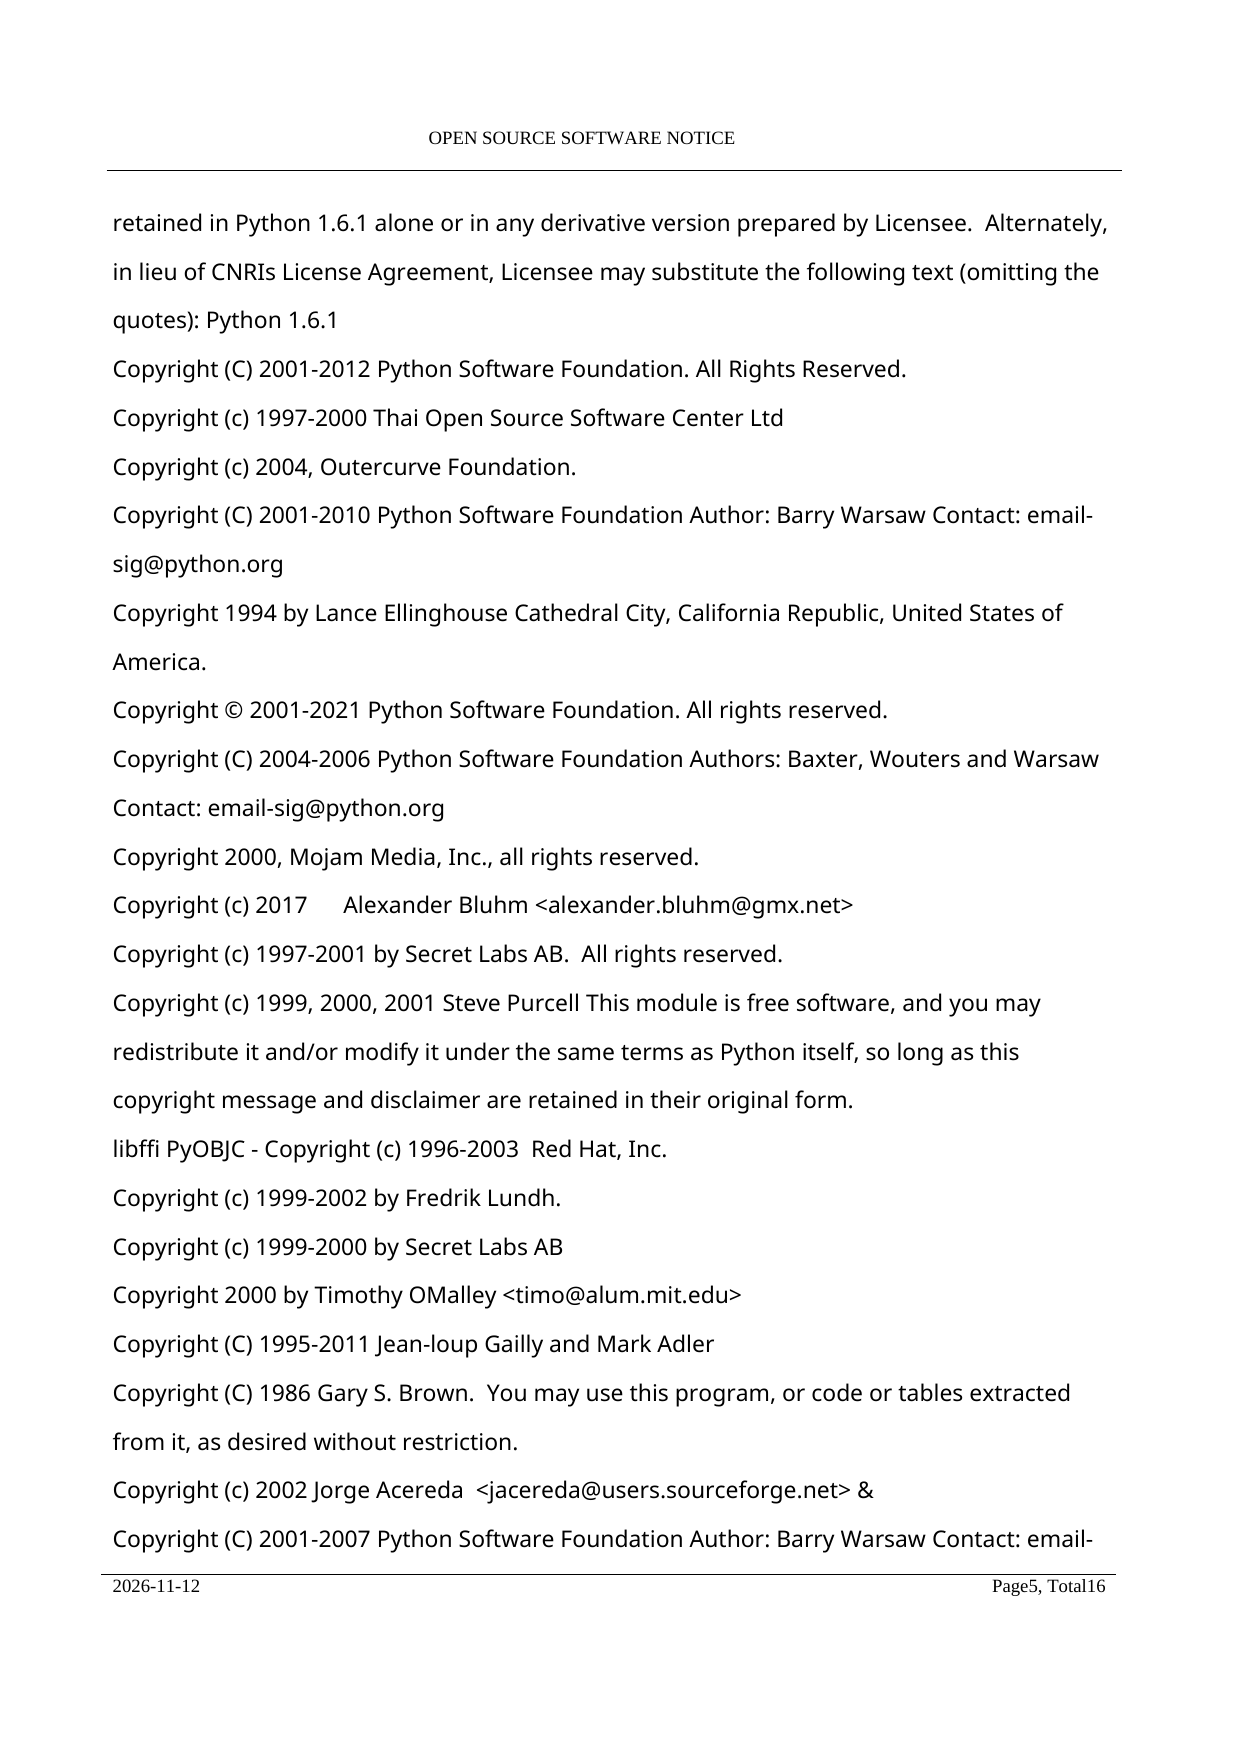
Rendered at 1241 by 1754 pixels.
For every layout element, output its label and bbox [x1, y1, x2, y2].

text [112, 206, 1128, 1555]
